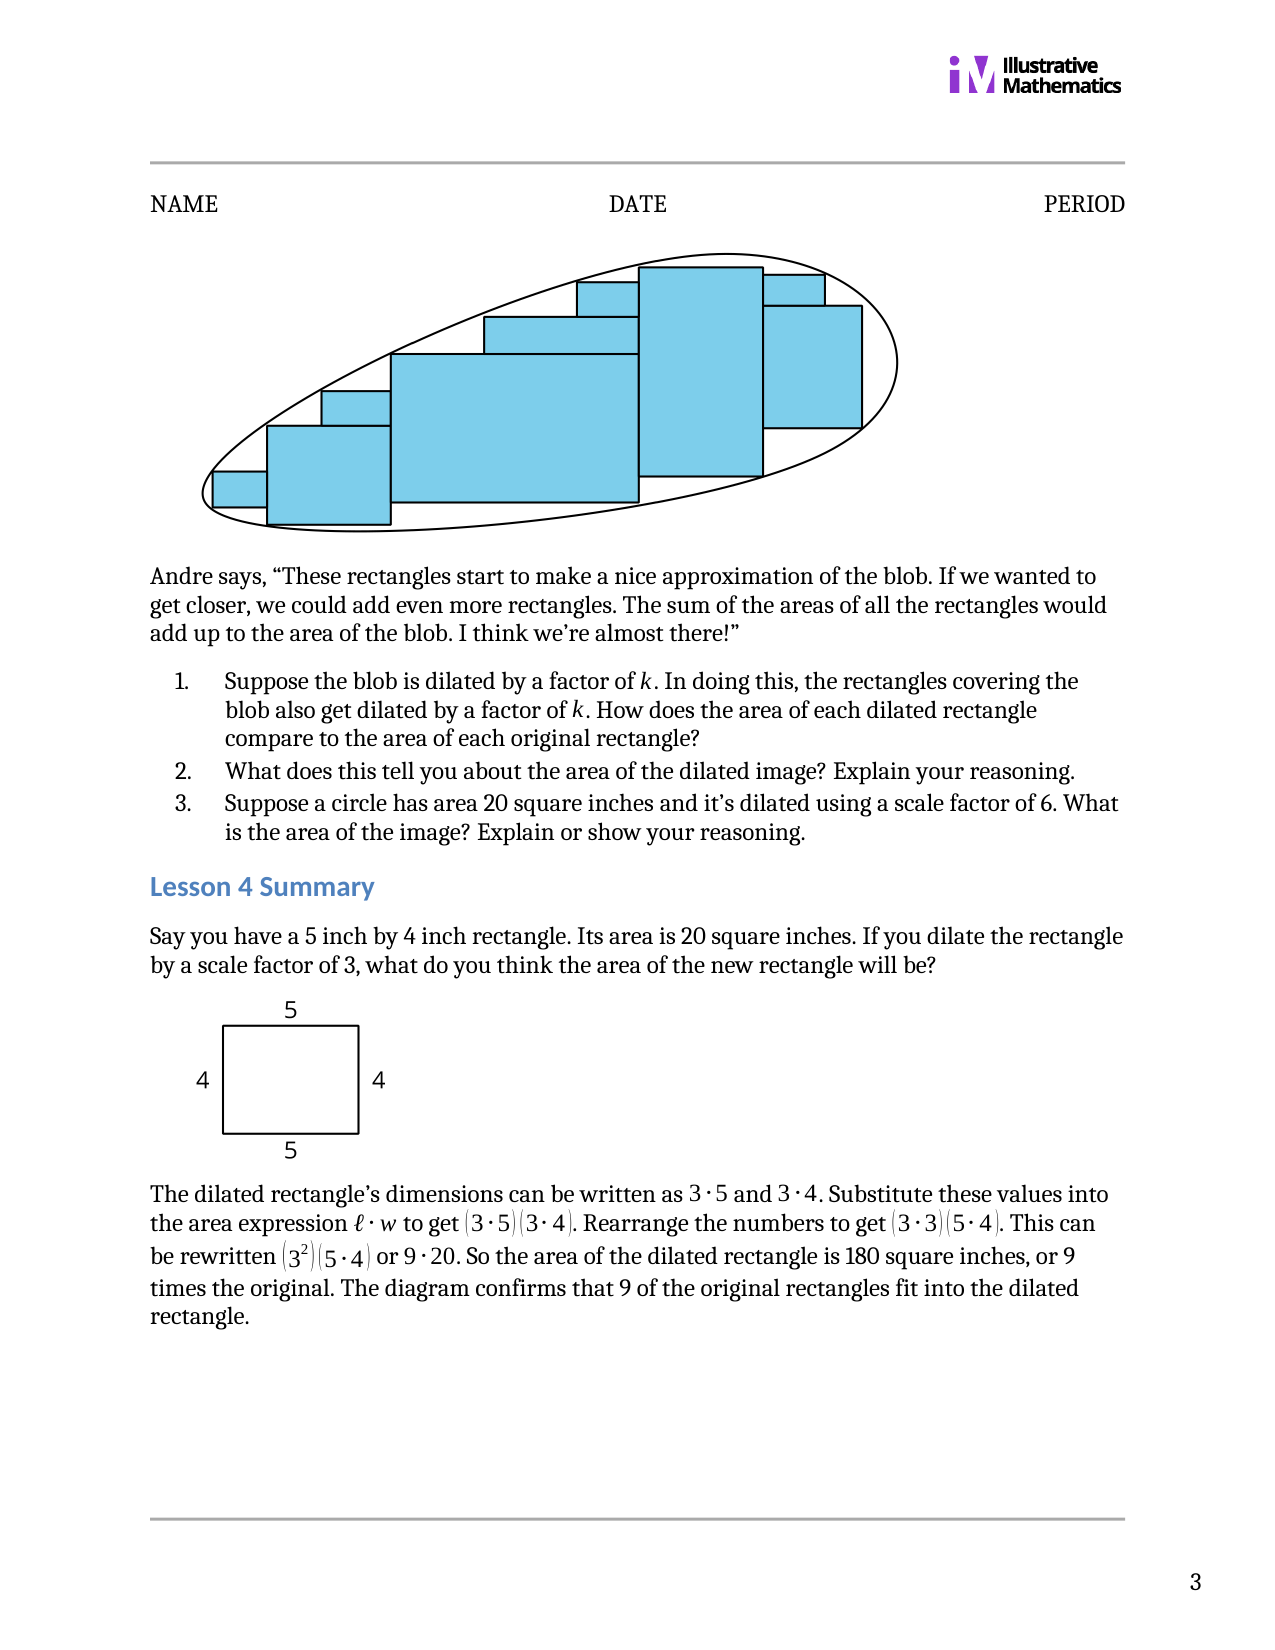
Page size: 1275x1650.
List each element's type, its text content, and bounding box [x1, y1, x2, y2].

picture [168, 998, 413, 1161]
text The dilated rectangle’s dimensions can be written as and . Substitute these values into the area expression to get . Rearrange the numbers to get . This can be rewritten or . So the area of the dilated rectangle is 180 square inches, or 9 times the original. The diagram confirms that 9 of the original rectangles fit into the dilated rectangle. [150, 1179, 1125, 1331]
subtitle Lesson 4 Summary [150, 868, 1125, 903]
picture [949, 55, 1121, 93]
text Say you have a 5 inch by 4 inch rectangle. Its area is 20 square inches. If you dilate the rectangle by a scale factor of 3, what do you think the area of the new rectangle will be? [150, 922, 1125, 979]
picture [168, 247, 900, 543]
list What does this tell you about the area of the dilated image? Explain your reasoning. [175, 757, 1125, 786]
list Suppose a circle has area 20 square inches and it’s dilated using a scale factor of 6. What is the area of the image? Explain or show your reasoning. [175, 789, 1125, 847]
list Suppose the blob is dilated by a factor of . In doing this, the rectangles covering the blob also get dilated by a factor of . How does the area of each dilated rectangle compare to the area of each original rectangle? [175, 667, 1125, 753]
text Andre says, “These rectangles start to make a nice approximation of the blob. If we wanted to get closer, we could add even more rectangles. The sum of the areas of all the rectangles would add up to the area of the blob. I think we’re almost there!” [150, 562, 1125, 648]
